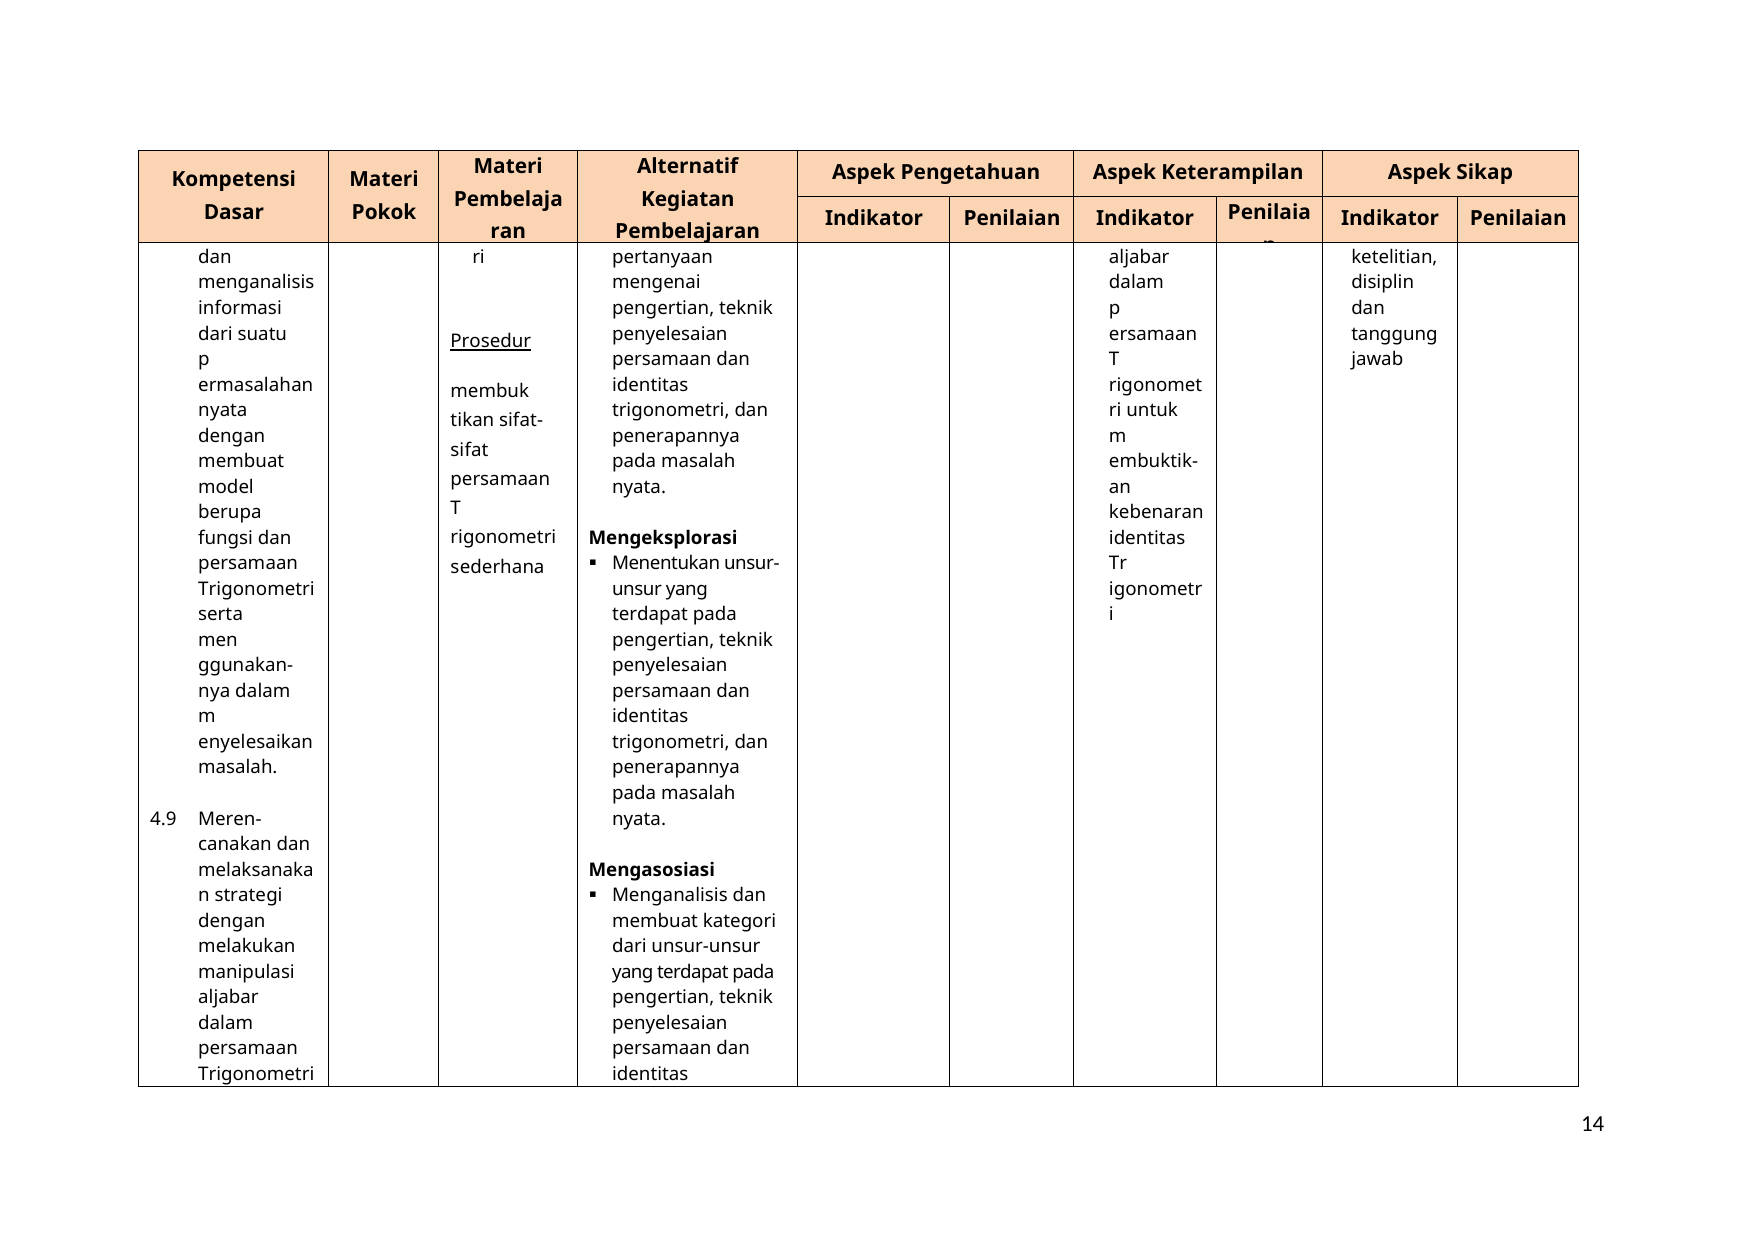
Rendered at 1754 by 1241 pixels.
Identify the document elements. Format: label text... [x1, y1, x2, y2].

table_header Aspek Keterampilan [1074, 151, 1322, 196]
table_header Aspek Pengetahuan [798, 151, 1073, 196]
table_header Kompetensi Dasar [139, 151, 328, 242]
table_cell Indikator [1074, 197, 1216, 242]
table_cell Indikator [1323, 197, 1457, 242]
table_header Materi Pembelajaran [439, 151, 577, 242]
table_cell [329, 243, 438, 1086]
table_cell Penilaian [1458, 197, 1578, 242]
table_cell Penilaian [1217, 197, 1322, 242]
table_cell Penilaian [950, 197, 1073, 242]
table_header Alternatif Kegiatan Pembelajaran [578, 151, 797, 242]
table_cell Indikator [798, 197, 949, 242]
table_header Materi Pokok [329, 151, 438, 242]
table_header Aspek Sikap [1323, 151, 1578, 196]
